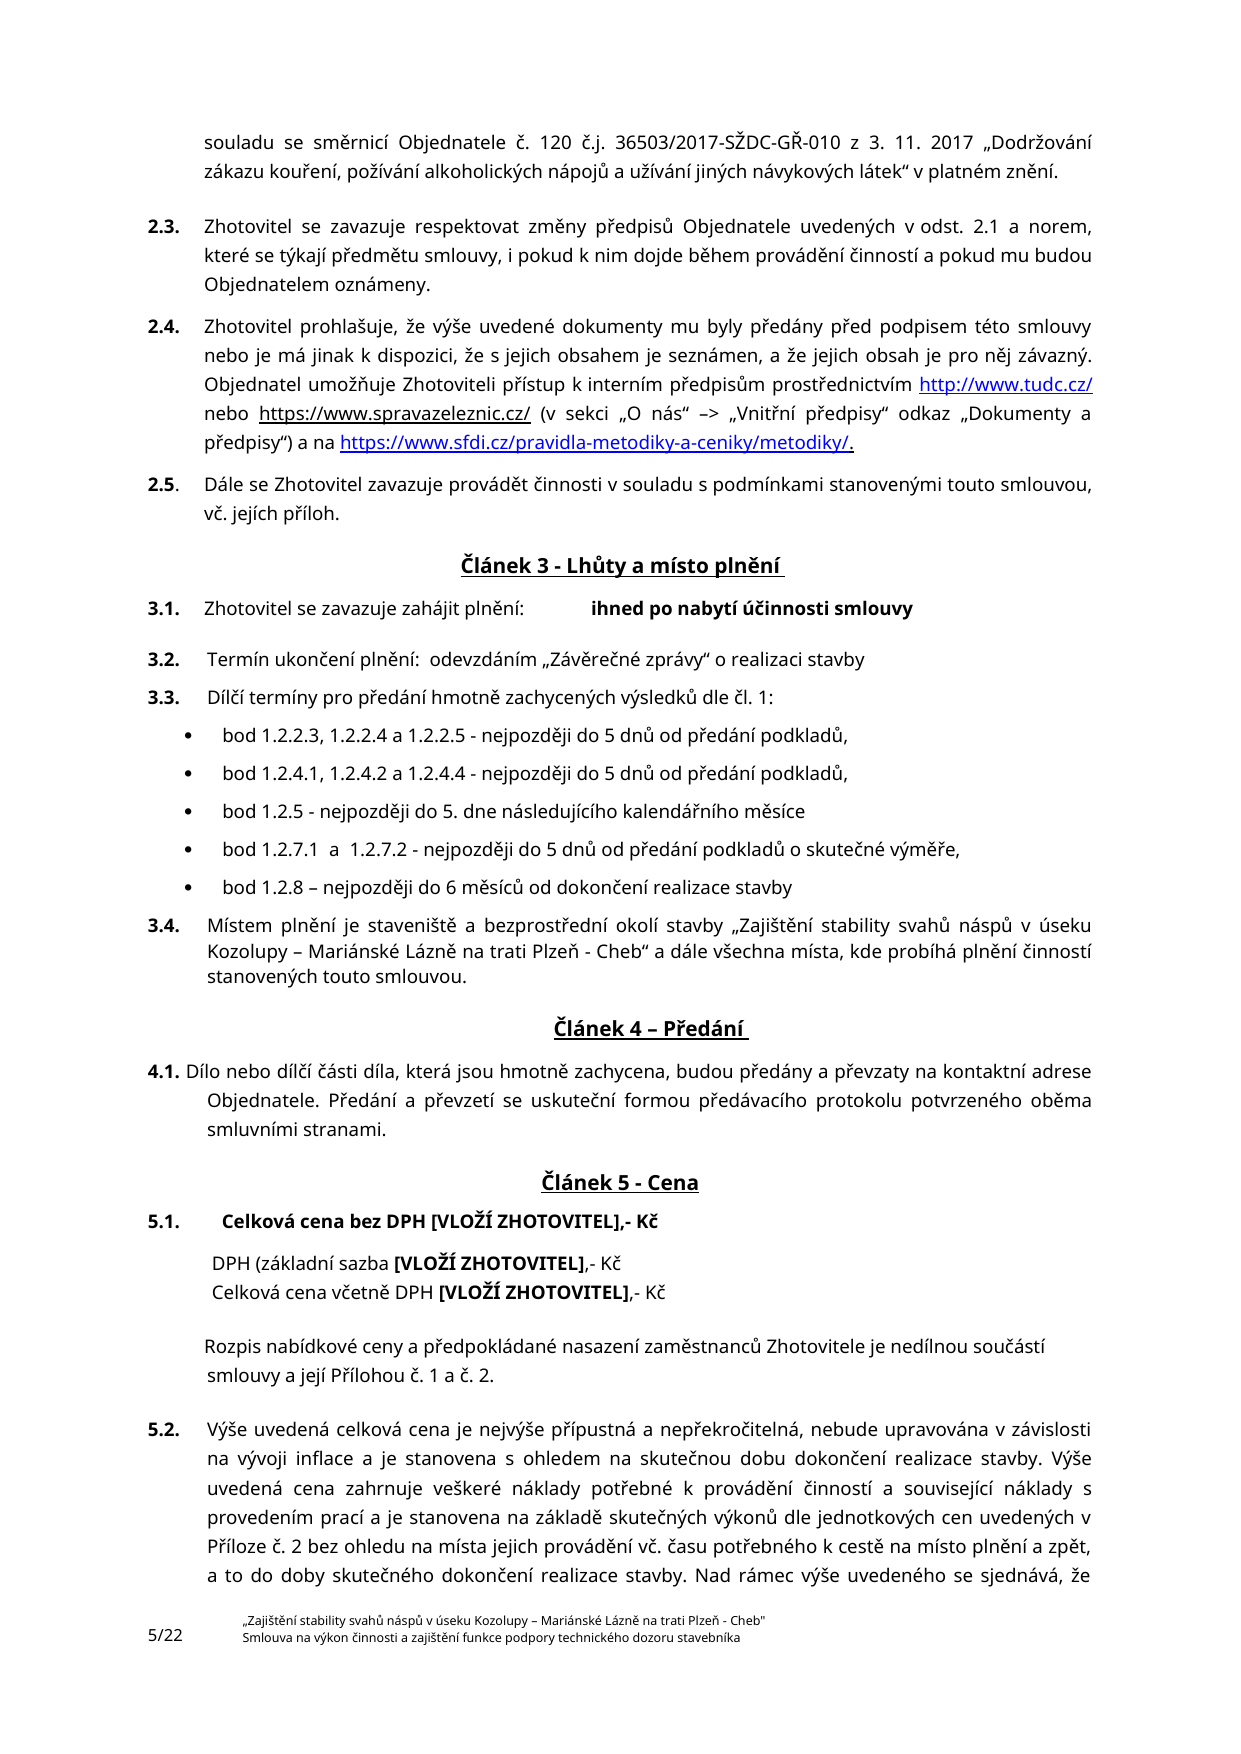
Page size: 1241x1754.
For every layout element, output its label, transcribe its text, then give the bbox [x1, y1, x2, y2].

text 2.3. Zhotovitel se zavazuje respektovat změny předpisů Objednatele uvedených v odst. 2.1 a norem, které se týkají předmětu smlouvy, i pokud k nim dojde během provádění činností a pokud mu budou Objednatelem oznámeny. [148, 210, 1092, 297]
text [148, 126, 1092, 185]
subtitle 5.1. Celková cena bez DPH [VLOŽÍ ZHOTOVITEL],- Kč [148, 1208, 1092, 1234]
text DPH (základní sazba [VLOŽÍ ZHOTOVITEL],- Kč [148, 1247, 1092, 1276]
subtitle Článek 4 – Předání [204, 1014, 1092, 1043]
text 2.4. Zhotovitel prohlašuje, že výše uvedené dokumenty mu byly předány před podpisem této smlouvy nebo je má jinak k dispozici, že s jejich obsahem je seznámen, a že jejich obsah je pro něj závazný. Objednatel umožňuje Zhotoviteli přístup k interním předpisům prostřednictvím http://www.tudc.cz/ nebo https://www.spravazeleznic.cz/ (v sekci „O nás“ –> „Vnitřní předpisy“ odkaz „Dokumenty a předpisy“) a na https://www.sfdi.cz/pravidla-metodiky-a-ceniky/metodiky/. [148, 310, 1092, 456]
text Rozpis nabídkové ceny a předpokládané nasazení zaměstnanců Zhotovitele je nedílnou součástí smlouvy a její Přílohou č. 1 a č. 2. [148, 1330, 1092, 1388]
list bod 1.2.5 - nejpozději do 5. dne následujícího kalendářního měsíce [185, 798, 1092, 824]
text 3.4. Místem plnění je staveniště a bezprostřední okolí stavby „Zajištění stability svahů náspů v úseku Kozolupy – Mariánské Lázně na trati Plzeň - Cheb“ a dále všechna místa, kde probíhá plnění činností stanovených touto smlouvou. [148, 913, 1092, 989]
list bod 1.2.2.3, 1.2.2.4 a 1.2.2.5 - nejpozději do 5 dnů od předání podkladů, [185, 722, 1092, 748]
text 2.5. Dále se Zhotovitel zavazuje provádět činnosti v souladu s podmínkami stanovenými touto smlouvou, vč. jejích příloh. [148, 468, 1092, 526]
text 3.3. Dílčí termíny pro předání hmotně zachycených výsledků dle čl. 1: [148, 684, 1092, 710]
list bod 1.2.7.1 a 1.2.7.2 - nejpozději do 5 dnů od předání podkladů o skutečné výměře, [185, 837, 1092, 862]
subtitle Článek 5 - Cena [148, 1168, 1092, 1196]
list bod 1.2.8 – nejpozději do 6 měsíců od dokončení realizace stavby [185, 874, 1092, 900]
text Celková cena včetně DPH [VLOŽÍ ZHOTOVITEL],- Kč [148, 1276, 1092, 1305]
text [148, 1413, 1092, 1588]
text 3.1. Zhotovitel se zavazuje zahájit plnění: ihned po nabytí účinnosti smlouvy [148, 592, 1092, 621]
text 3.2. Termín ukončení plnění: odevzdáním „Závěrečné zprávy“ o realizaci stavby [148, 646, 1092, 672]
text 4.1. Dílo nebo dílčí části díla, která jsou hmotně zachycena, budou předány a převzaty na kontaktní adrese Objednatele. Předání a převzetí se uskuteční formou předávacího protokolu potvrzeného oběma smluvními stranami. [148, 1055, 1092, 1143]
subtitle Článek 3 - Lhůty a místo plnění [148, 551, 1092, 580]
list bod 1.2.4.1, 1.2.4.2 a 1.2.4.4 - nejpozději do 5 dnů od předání podkladů, [185, 761, 1092, 786]
